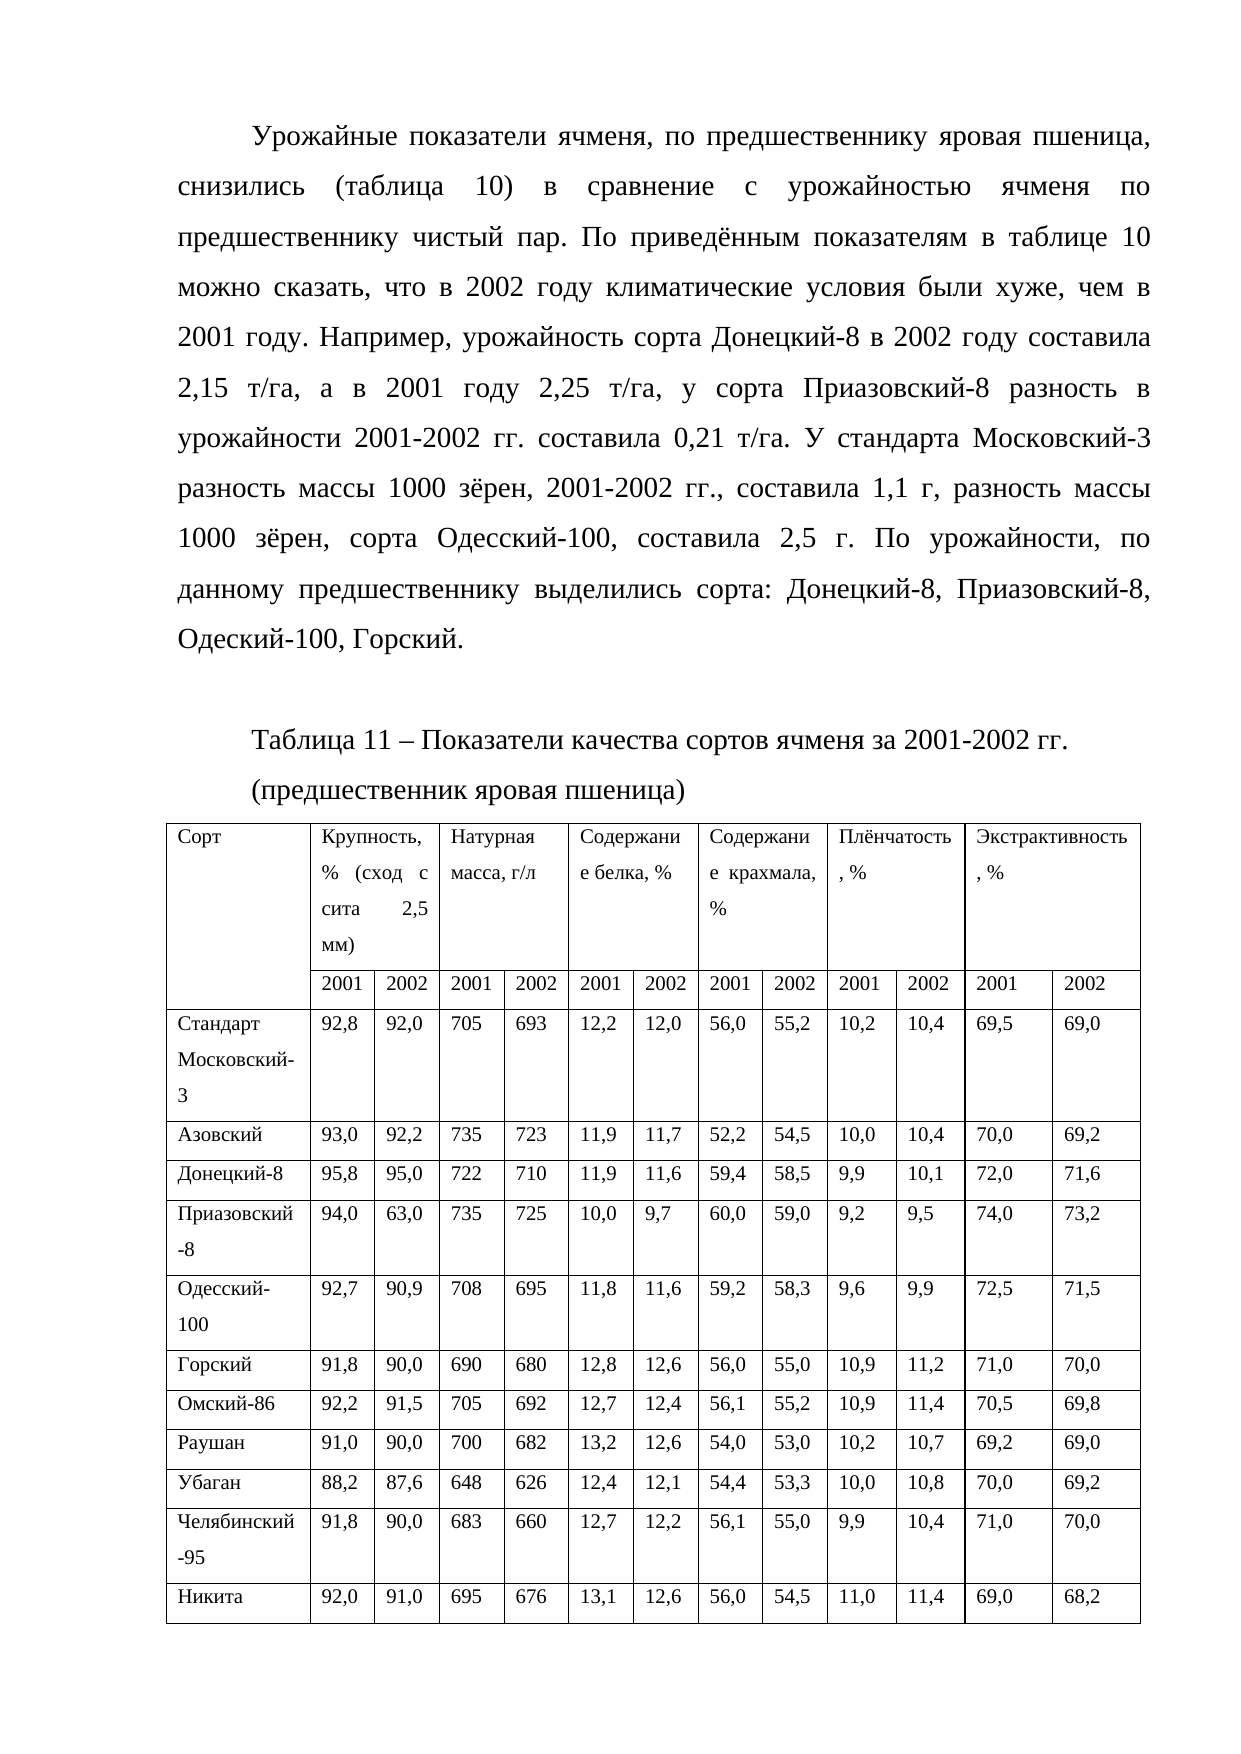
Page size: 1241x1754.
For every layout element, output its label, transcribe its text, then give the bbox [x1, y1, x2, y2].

table_cell 9,7 [634, 1201, 698, 1275]
table_cell 692 [505, 1391, 568, 1429]
table_cell 2001 [699, 971, 762, 1009]
table_cell 705 [440, 1010, 504, 1121]
table_cell 12,4 [634, 1391, 698, 1429]
table_cell 90,0 [375, 1351, 439, 1390]
table_cell 11,2 [897, 1351, 964, 1390]
table_cell 10,9 [828, 1351, 896, 1390]
table_cell 59,2 [699, 1276, 762, 1350]
table_cell Донецкий-8 [167, 1161, 310, 1199]
table_cell 680 [505, 1351, 568, 1390]
table_cell 12,0 [634, 1010, 698, 1121]
table_cell 723 [505, 1122, 568, 1160]
table_cell 2001 [966, 971, 1052, 1009]
table_cell 92,0 [311, 1584, 374, 1623]
table_cell 70,0 [1053, 1351, 1140, 1390]
table_cell 2002 [763, 971, 827, 1009]
table_cell Горский [167, 1351, 310, 1390]
table_cell 68,2 [1053, 1584, 1140, 1623]
table_cell 55,2 [763, 1010, 827, 1121]
table_cell 12,6 [634, 1430, 698, 1468]
table_cell 735 [440, 1122, 504, 1160]
table_cell 10,0 [569, 1201, 633, 1275]
table_cell Стандарт Московский-3 [167, 1010, 310, 1121]
table_cell 9,6 [828, 1276, 896, 1350]
table_cell 10,8 [897, 1470, 964, 1508]
table_cell 92,7 [311, 1276, 374, 1350]
table_cell 70,0 [966, 1122, 1052, 1160]
table_cell 71,6 [1053, 1161, 1140, 1199]
table_cell 735 [440, 1201, 504, 1275]
table_cell 70,0 [1053, 1509, 1140, 1583]
table_cell 90,0 [375, 1430, 439, 1468]
table_header Натурная масса, г/л [440, 824, 568, 970]
table_cell 71,0 [966, 1509, 1052, 1583]
table_cell 90,0 [375, 1509, 439, 1583]
table_cell 12,6 [634, 1351, 698, 1390]
table_cell Азовский [167, 1122, 310, 1160]
table_cell 12,2 [634, 1509, 698, 1583]
table_cell 722 [440, 1161, 504, 1199]
table_cell 91,0 [375, 1584, 439, 1623]
table_cell Челябинский-95 [167, 1509, 310, 1583]
text (предшественник яровая пшеница) [177, 772, 1152, 806]
table_header Плёнчатость, % [828, 824, 964, 970]
table_cell 12,2 [569, 1010, 633, 1121]
table_cell 2002 [1053, 971, 1140, 1009]
table_cell 682 [505, 1430, 568, 1468]
table_cell 74,0 [966, 1201, 1052, 1275]
table_cell 710 [505, 1161, 568, 1199]
text Урожайные показатели ячменя, по предшественнику яровая пшеница, снизились (таблица 10) в сравнение с урожайностью ячменя по предшественнику чистый пар. По приведённым показателям в таблице 10 можно сказать, что в 2002 году климатические условия были хуже, чем в 2001 году. Например, урожайность сорта Донецкий-8 в 2002 году составила 2,15 т/га, а в 2001 году 2,25 т/га, у сорта Приазовский-8 разность в урожайности 2001-2002 гг. составила 0,21 т/га. У стандарта Московский-3 разность массы 1000 зёрен, 2001-2002 гг., составила 1,1 г, разность массы 1000 зёрен, сорта Одесский-100, составила 2,5 г. По урожайности, по данному предшественнику выделились сорта: Донецкий-8, Приазовский-8, Одеский-100, Горский. [177, 118, 1152, 655]
table_cell 56,0 [699, 1584, 762, 1623]
table_cell 56,1 [699, 1509, 762, 1583]
table_cell 92,2 [311, 1391, 374, 1429]
table_cell 12,1 [634, 1470, 698, 1508]
table_cell 2002 [505, 971, 568, 1009]
table_cell 10,2 [828, 1430, 896, 1468]
table_header Экстрактивность, % [966, 824, 1140, 970]
table_cell 2002 [897, 971, 964, 1009]
table_cell 648 [440, 1470, 504, 1508]
table_cell 11,9 [569, 1161, 633, 1199]
table_cell 705 [440, 1391, 504, 1429]
table_cell 94,0 [311, 1201, 374, 1275]
table_cell 9,9 [828, 1161, 896, 1199]
table_cell 11,6 [634, 1161, 698, 1199]
table_cell 69,2 [1053, 1122, 1140, 1160]
table_cell 88,2 [311, 1470, 374, 1508]
table_cell 69,5 [966, 1010, 1052, 1121]
table_cell 72,5 [966, 1276, 1052, 1350]
table_cell 72,0 [966, 1161, 1052, 1199]
table_cell 2001 [440, 971, 504, 1009]
table_cell 12,8 [569, 1351, 633, 1390]
table_cell 11,7 [634, 1122, 698, 1160]
table_cell 91,0 [311, 1430, 374, 1468]
table_cell 54,5 [763, 1584, 827, 1623]
table_cell 2002 [634, 971, 698, 1009]
table_cell Никита [167, 1584, 310, 1623]
table_cell 95,8 [311, 1161, 374, 1199]
table_cell 12,7 [569, 1509, 633, 1583]
table_cell 91,8 [311, 1509, 374, 1583]
table_cell 69,2 [966, 1430, 1052, 1468]
table_cell 59,4 [699, 1161, 762, 1199]
table_cell 91,8 [311, 1351, 374, 1390]
table_cell 2001 [569, 971, 633, 1009]
table_cell 73,2 [1053, 1201, 1140, 1275]
table_cell 55,2 [763, 1391, 827, 1429]
table_cell 95,0 [375, 1161, 439, 1199]
table_cell 10,4 [897, 1010, 964, 1121]
table_cell 676 [505, 1584, 568, 1623]
table_cell 10,4 [897, 1509, 964, 1583]
table_cell 683 [440, 1509, 504, 1583]
table_header Содержание крахмала, % [699, 824, 827, 970]
table_cell 55,0 [763, 1509, 827, 1583]
table_cell 12,4 [569, 1470, 633, 1508]
table_cell 92,0 [375, 1010, 439, 1121]
table_cell 56,0 [699, 1351, 762, 1390]
table_cell 91,5 [375, 1391, 439, 1429]
table_cell 695 [440, 1584, 504, 1623]
table_cell 71,0 [966, 1351, 1052, 1390]
table_cell 695 [505, 1276, 568, 1350]
table_cell 11,6 [634, 1276, 698, 1350]
table_cell 693 [505, 1010, 568, 1121]
table_cell 54,0 [699, 1430, 762, 1468]
table_cell 87,6 [375, 1470, 439, 1508]
table_cell 63,0 [375, 1201, 439, 1275]
table_cell 10,0 [828, 1122, 896, 1160]
table_cell 2001 [828, 971, 896, 1009]
table_cell 10,0 [828, 1470, 896, 1508]
table_cell 54,4 [699, 1470, 762, 1508]
table_cell 52,2 [699, 1122, 762, 1160]
table_cell 71,5 [1053, 1276, 1140, 1350]
table_cell 13,2 [569, 1430, 633, 1468]
table_cell 10,4 [897, 1122, 964, 1160]
table_cell 10,2 [828, 1010, 896, 1121]
table_cell 70,5 [966, 1391, 1052, 1429]
table_cell 11,4 [897, 1584, 964, 1623]
table_cell 9,9 [828, 1509, 896, 1583]
text Таблица 11 – Показатели качества сортов ячменя за 2001-2002 гг. [177, 722, 1152, 755]
table_cell Раушан [167, 1430, 310, 1468]
table_cell 69,0 [1053, 1010, 1140, 1121]
table_header Сорт [167, 824, 310, 1009]
table_header Крупность, % (сход с сита 2,5 мм) [311, 824, 439, 970]
table_cell 11,8 [569, 1276, 633, 1350]
table_cell 60,0 [699, 1201, 762, 1275]
table_cell 53,0 [763, 1430, 827, 1468]
table_cell Одесский-100 [167, 1276, 310, 1350]
table_cell 690 [440, 1351, 504, 1390]
table_cell 93,0 [311, 1122, 374, 1160]
table_cell 70,0 [966, 1470, 1052, 1508]
table_cell 54,5 [763, 1122, 827, 1160]
table_cell 10,1 [897, 1161, 964, 1199]
table_cell 11,9 [569, 1122, 633, 1160]
table_cell 12,6 [634, 1584, 698, 1623]
table_cell Убаган [167, 1470, 310, 1508]
table_cell 2001 [311, 971, 374, 1009]
table_cell 11,0 [828, 1584, 896, 1623]
table_cell Омский-86 [167, 1391, 310, 1429]
table_cell 56,0 [699, 1010, 762, 1121]
table_cell 58,3 [763, 1276, 827, 1350]
table_cell 10,9 [828, 1391, 896, 1429]
table_cell 13,1 [569, 1584, 633, 1623]
table_header Содержание белка, % [569, 824, 698, 970]
table_cell 9,2 [828, 1201, 896, 1275]
table_cell 58,5 [763, 1161, 827, 1199]
table_cell 53,3 [763, 1470, 827, 1508]
table_cell 55,0 [763, 1351, 827, 1390]
table_cell 69,0 [966, 1584, 1052, 1623]
table_cell 92,2 [375, 1122, 439, 1160]
table_cell 11,4 [897, 1391, 964, 1429]
table_cell 700 [440, 1430, 504, 1468]
table_cell 626 [505, 1470, 568, 1508]
table_cell 9,9 [897, 1276, 964, 1350]
table_cell 69,0 [1053, 1430, 1140, 1468]
table_cell 69,2 [1053, 1470, 1140, 1508]
table_cell 2002 [375, 971, 439, 1009]
table_cell 10,7 [897, 1430, 964, 1468]
table_cell 90,9 [375, 1276, 439, 1350]
table_cell 56,1 [699, 1391, 762, 1429]
table_cell 660 [505, 1509, 568, 1583]
table_cell 708 [440, 1276, 504, 1350]
table_cell Приазовский-8 [167, 1201, 310, 1275]
table_cell 92,8 [311, 1010, 374, 1121]
table_cell 69,8 [1053, 1391, 1140, 1429]
table_cell 725 [505, 1201, 568, 1275]
table_cell 59,0 [763, 1201, 827, 1275]
table_cell 12,7 [569, 1391, 633, 1429]
table_cell 9,5 [897, 1201, 964, 1275]
